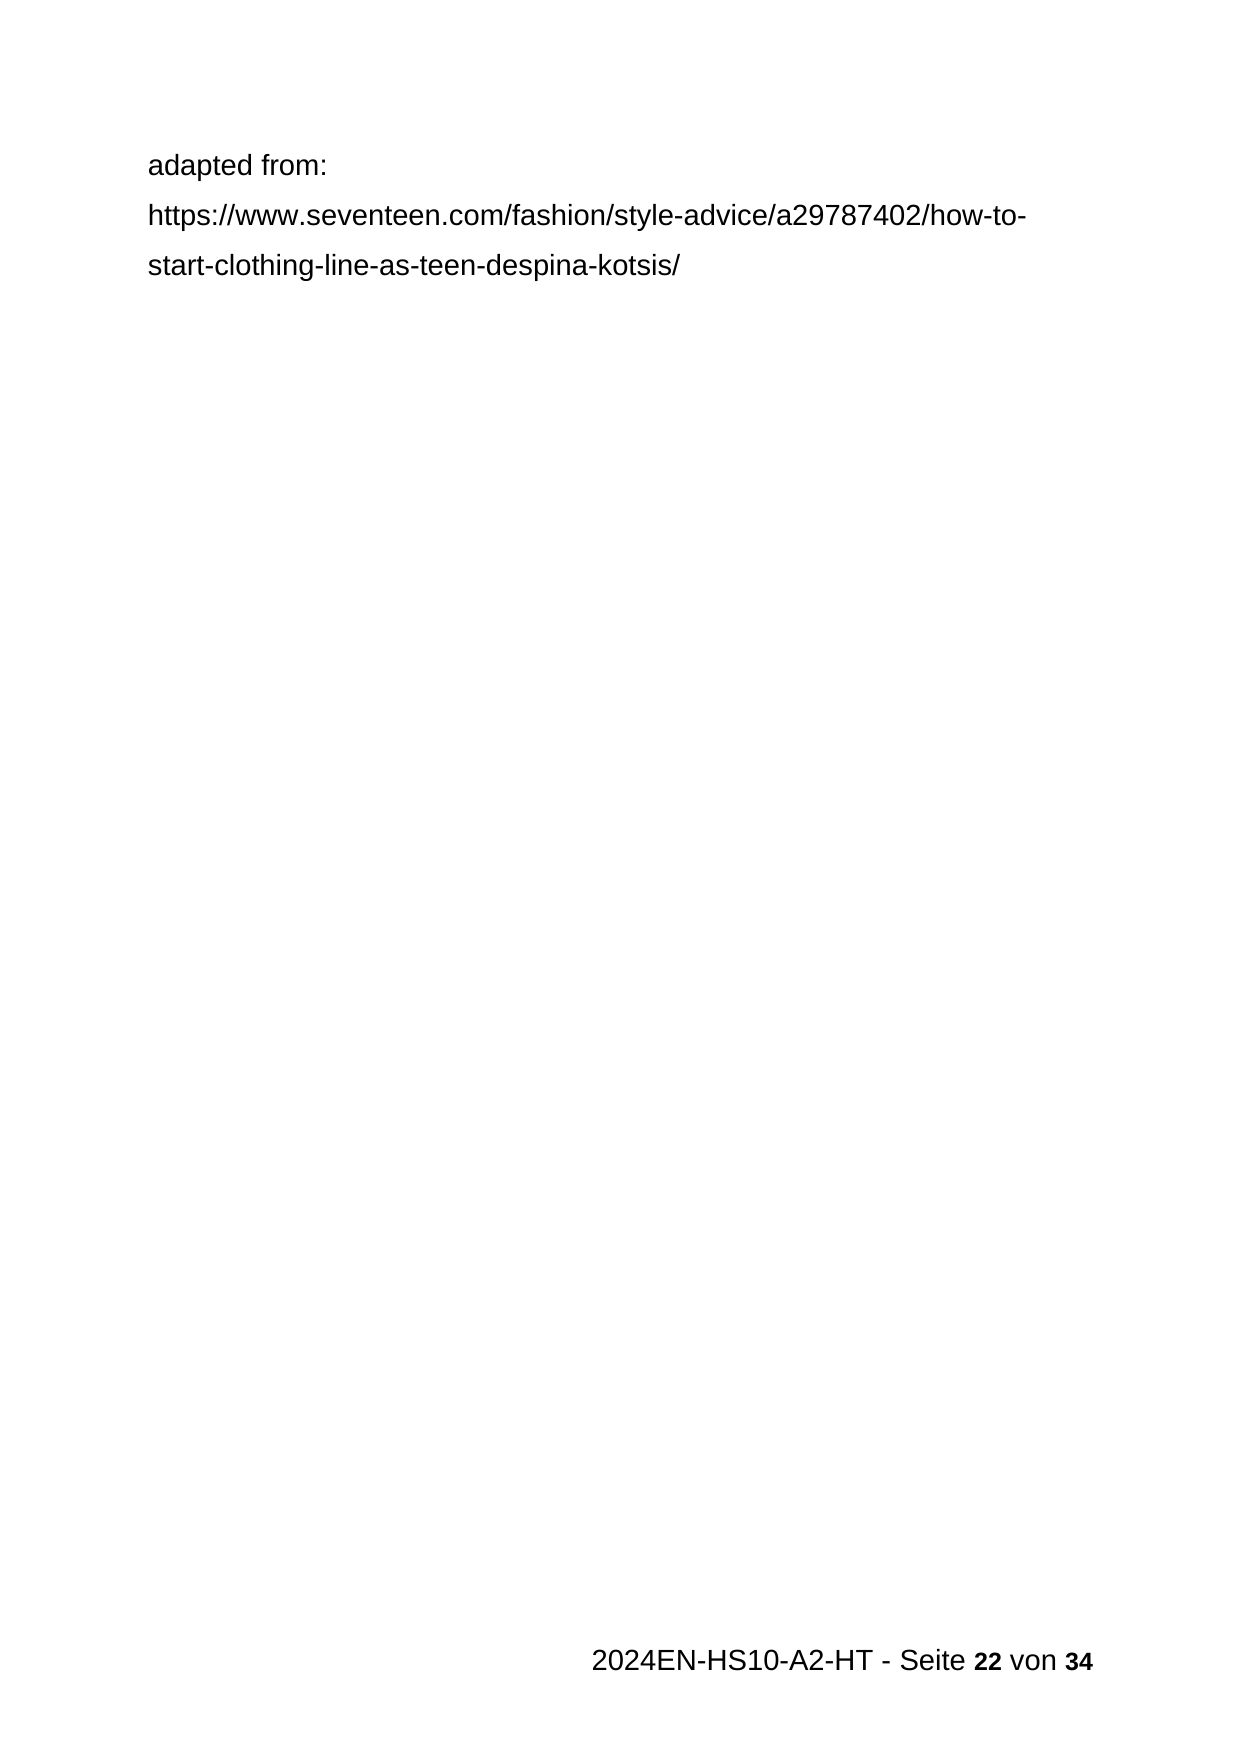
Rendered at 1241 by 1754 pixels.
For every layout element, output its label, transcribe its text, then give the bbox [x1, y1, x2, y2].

text adapted from: https://www.seventeen.com/fashion/style-advice/a29787402/how-to-start-clothing-line-as-teen-despina-kotsis/ [148, 148, 1093, 282]
